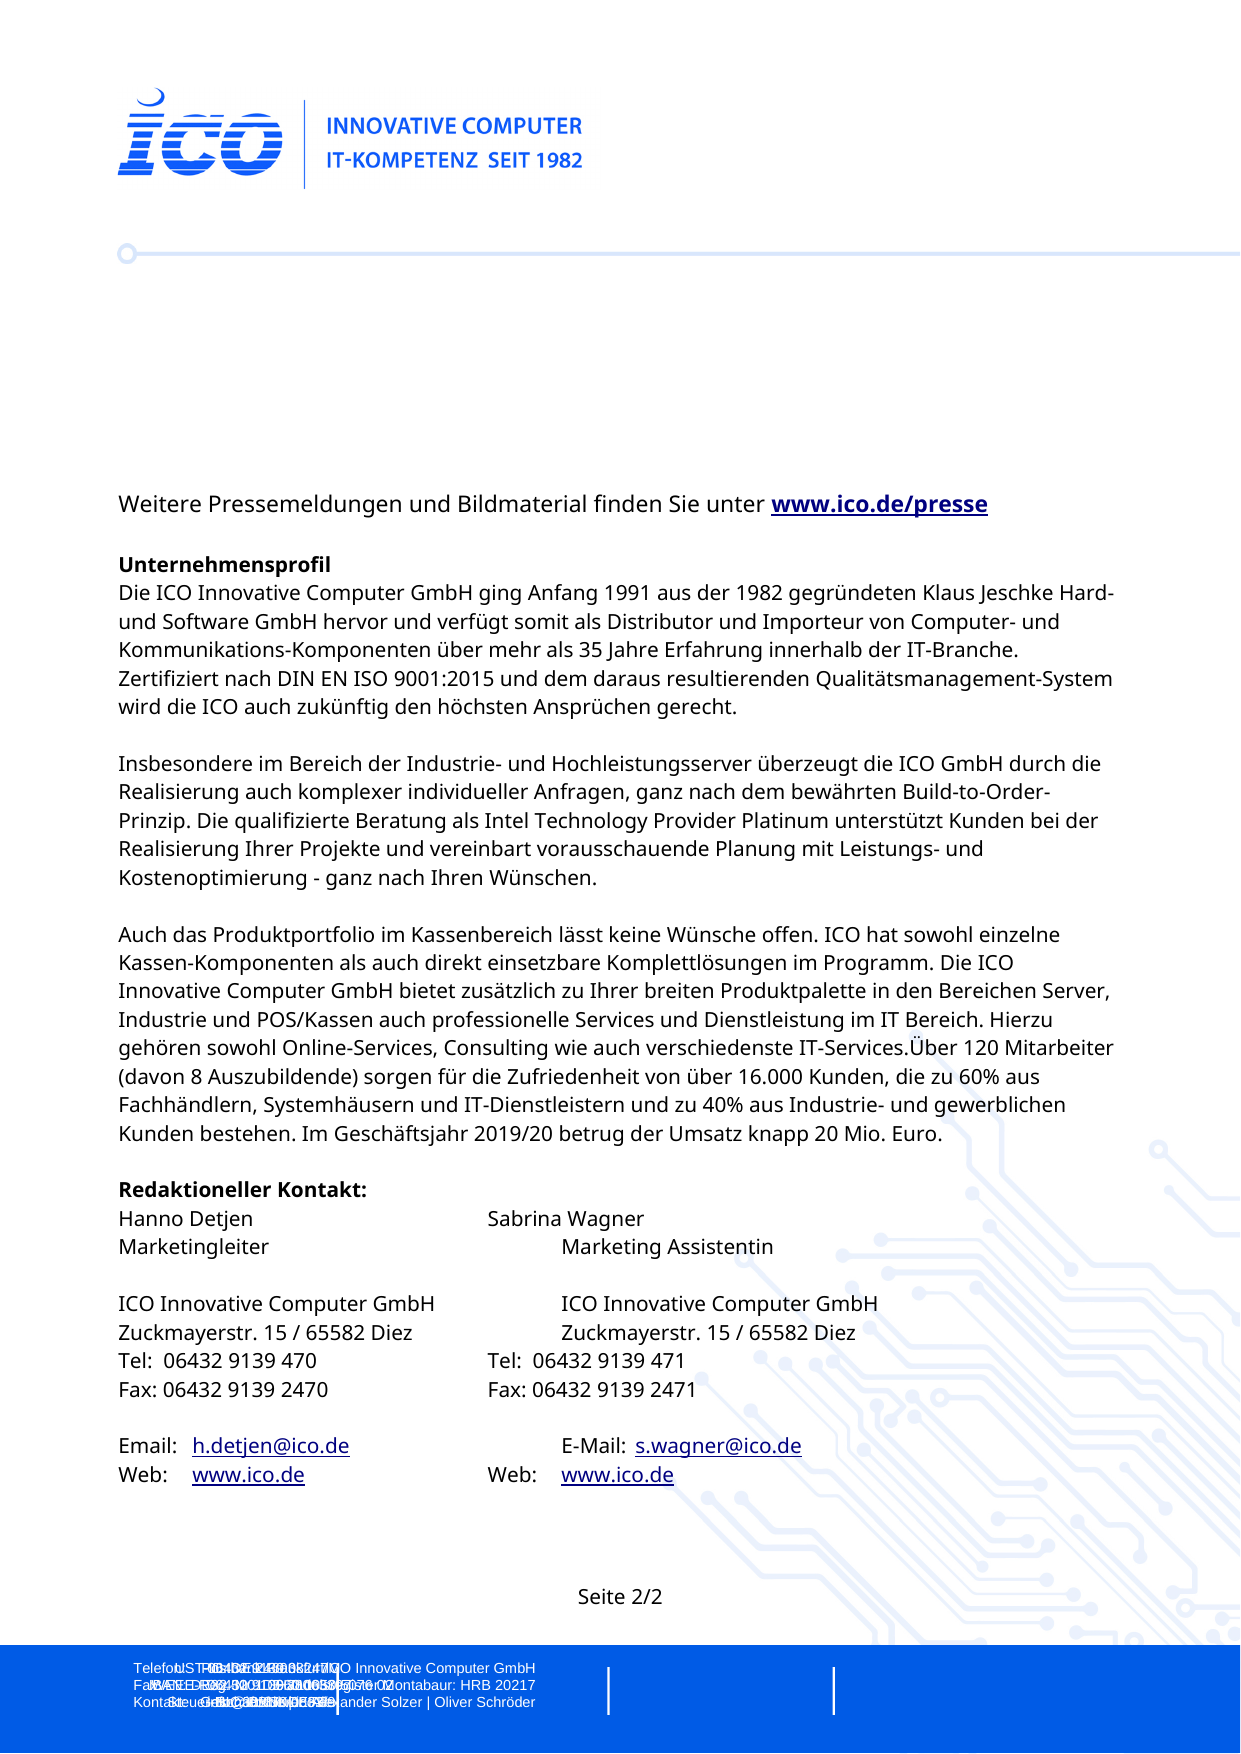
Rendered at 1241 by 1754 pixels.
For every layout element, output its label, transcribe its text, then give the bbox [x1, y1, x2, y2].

text Hanno Detjen Sabrina Wagner Marketingleiter Marketing Assistentin‎ [118, 1204, 1122, 1261]
text Die ICO Innovative Computer GmbH ging Anfang 1991 aus der 1982 gegründeten Klaus Jeschke Hard- und Software GmbH hervor und verfügt somit als Distributor und Importeur von Computer- und Kommunikations-Komponenten über mehr als 35 Jahre Erfahrung innerhalb der IT-Branche. Zertifiziert nach DIN EN ISO 9001:2015 und dem daraus resultierenden Qualitätsmanagement-System wird die ICO auch zukünftig den höchsten Ansprüchen gerecht. [118, 578, 1122, 721]
text Weitere Pressemeldungen und Bildmaterial finden Sie unter www.ico.de/presse [118, 487, 1122, 519]
text Auch das Produktportfolio im Kassenbereich lässt keine Wünsche offen. ICO hat sowohl einzelne Kassen-Komponenten als auch direkt einsetzbare Komplettlösungen im Programm. Die ICO Innovative Computer GmbH bietet zusätzlich zu Ihrer breiten Produktpalette in den Bereichen Server, Industrie und POS/Kassen auch professionelle Services und Dienstleistung im IT Bereich. Hierzu gehören sowohl Online-Services, Consulting wie auch verschiedenste IT-Services.Über 120 Mitarbeiter (davon 8 Auszubildende) sorgen für die Zufriedenheit von über 16.000 Kunden, die zu 60% aus Fachhändlern, Systemhäusern und IT-Dienstleistern und zu 40% aus Industrie- und gewerblichen Kunden bestehen. Im Geschäftsjahr 2019/20 betrug der Umsatz knapp 20 Mio. Euro. [118, 920, 1122, 1147]
picture [111, 243, 1241, 264]
text Email: h.detjen@ico.de E-Mail: s.wagner@ico.de Web: www.ico.de Web: www.ico.de [118, 1432, 1122, 1488]
text Insbesondere im Bereich der Industrie- und Hochleistungsserver überzeugt die ICO GmbH durch die Realisierung auch komplexer individueller Anfragen, ganz nach dem bewährten Build-to-Order-Prinzip. Die qualifizierte Beratung als Intel Technology Provider Platinum unterstützt Kunden bei der Realisierung Ihrer Projekte und vereinbart vorausschauende Planung mit Leistungs- und Kostenoptimierung - ganz nach Ihren Wünschen. [118, 749, 1122, 891]
picture [0, 1028, 1241, 1754]
picture [117, 87, 601, 190]
text Unternehmensprofil [118, 550, 1122, 578]
text Tel: 06432 9139 470 Tel: 06432 9139 471 Fax: 06432 9139 2470 Fax: 06432 9139 2471 [118, 1346, 1122, 1403]
text Redaktioneller Kontakt: [118, 1176, 1122, 1204]
text ICO Innovative Computer GmbH ICO Innovative Computer GmbH Zuckmayerstr. 15 / 65582 Diez Zuckmayerstr. 15 / 65582 Diez [118, 1289, 1122, 1346]
